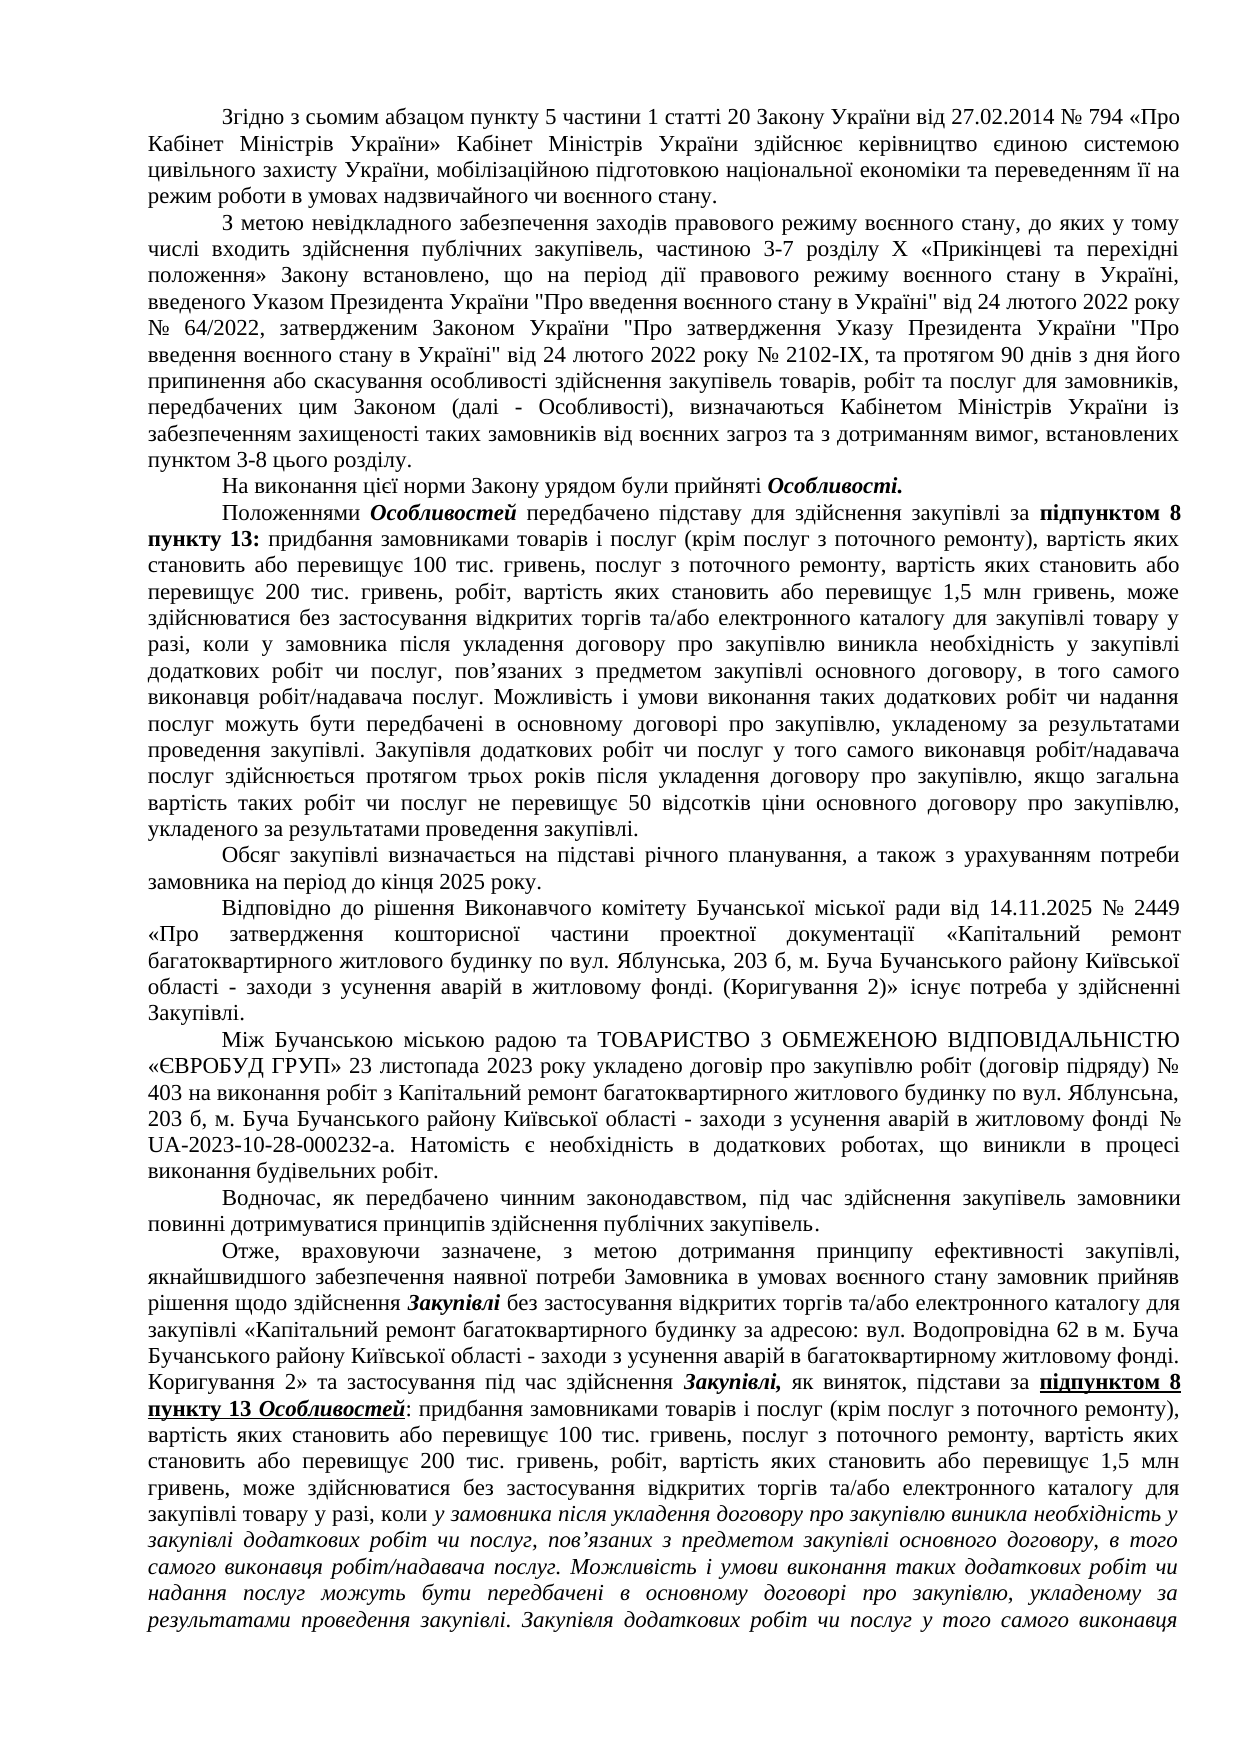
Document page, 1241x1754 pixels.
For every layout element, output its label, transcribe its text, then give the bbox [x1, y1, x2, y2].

text Відповідно до рішення Виконавчого комітету Бучанської міської ради від 14.11.2025 № 2449 «Про затвердження кошторисної частини проектної документації «Капітальний ремонт багатоквартирного житлового будинку по вул. Яблунська, 203 б, м. Буча Бучанського району Київської області - заходи з усунення аварій в житловому фонді. (Коригування 2)» існує потреба у здійсненні Закупівлі. [148, 894, 1181, 1026]
text З метою невідкладного забезпечення заходів правового режиму воєнного стану, до яких у тому числі входить здійснення публічних закупівель, частиною 3-7 розділу Х «Прикінцеві та перехідні положення» Закону встановлено, що на період дії правового режиму воєнного стану в Україні, введеного Указом Президента України "Про введення воєнного стану в Україні" від 24 лютого 2022 року № 64/2022, затвердженим Законом України "Про затвердження Указу Президента України "Про введення воєнного стану в Україні" від 24 лютого 2022 року № 2102-IX, та протягом 90 днів з дня його припинення або скасування особливості здійснення закупівель товарів, робіт та послуг для замовників, передбачених цим Законом (далі - Особливості), визначаються Кабінетом Міністрів України із забезпеченням захищеності таких замовників від воєнних загроз та з дотриманням вимог, встановлених пунктом 3-8 цього розділу. [148, 209, 1181, 472]
text Обсяг закупівлі визначається на підставі річного планування, а також з урахуванням потреби замовника на період до кінця 2025 року. [148, 841, 1181, 894]
text Положеннями Особливостей передбачено підставу для здійснення закупівлі за підпунктом 8 пункту 13: придбання замовниками товарів і послуг (крім послуг з поточного ремонту), вартість яких становить або перевищує 100 тис. гривень, послуг з поточного ремонту, вартість яких становить або перевищує 200 тис. гривень, робіт, вартість яких становить або перевищує 1,5 млн гривень, може здійснюватися без застосування відкритих торгів та/або електронного каталогу для закупівлі товару у разі, коли у замовника після укладення договору про закупівлю виникла необхідність у закупівлі додаткових робіт чи послуг, пов’язаних з предметом закупівлі основного договору, в того самого виконавця робіт/надавача послуг. Можливість і умови виконання таких додаткових робіт чи надання послуг можуть бути передбачені в основному договорі про закупівлю, укладеному за результатами проведення закупівлі. Закупівля додаткових робіт чи послуг у того самого виконавця робіт/надавача послуг здійснюється протягом трьох років після укладення договору про закупівлю, якщо загальна вартість таких робіт чи послуг не перевищує 50 відсотків ціни основного договору про закупівлю, укладеного за результатами проведення закупівлі. [148, 499, 1181, 841]
text Водночас, як передбачено чинним законодавством, під час здійснення закупівель замовники повинні дотримуватися принципів здійснення публічних закупівель. [148, 1184, 1181, 1237]
text Згідно з сьомим абзацом пункту 5 частини 1 статті 20 Закону України від 27.02.2014 № 794 «Про Кабінет Міністрів України» Кабінет Міністрів України здійснює керівництво єдиною системою цивільного захисту України, мобілізаційною підготовкою національної економіки та переведенням її на режим роботи в умовах надзвичайного чи воєнного стану. [148, 103, 1181, 209]
text Між Бучанською міською радою та ТОВАРИСТВО З ОБМЕЖЕНОЮ ВІДПОВІДАЛЬНІСТЮ «ЄВРОБУД ГРУП» 23 листопада 2023 року укладено договір про закупівлю робіт (договір підряду) № 403 на виконання робіт з Капітальний ремонт багатоквартирного житлового будинку по вул. Яблунсьна, 203 б, м. Буча Бучанського району Київської області - заходи з усунення аварій в житловому фонді № UA-2023-10-28-000232-a. Натомість є необхідність в додаткових роботах, що виникли в процесі виконання будівельних робіт. [148, 1026, 1181, 1184]
text На виконання цієї норми Закону урядом були прийняті Особливості. [148, 472, 1181, 499]
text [148, 1237, 1181, 1632]
